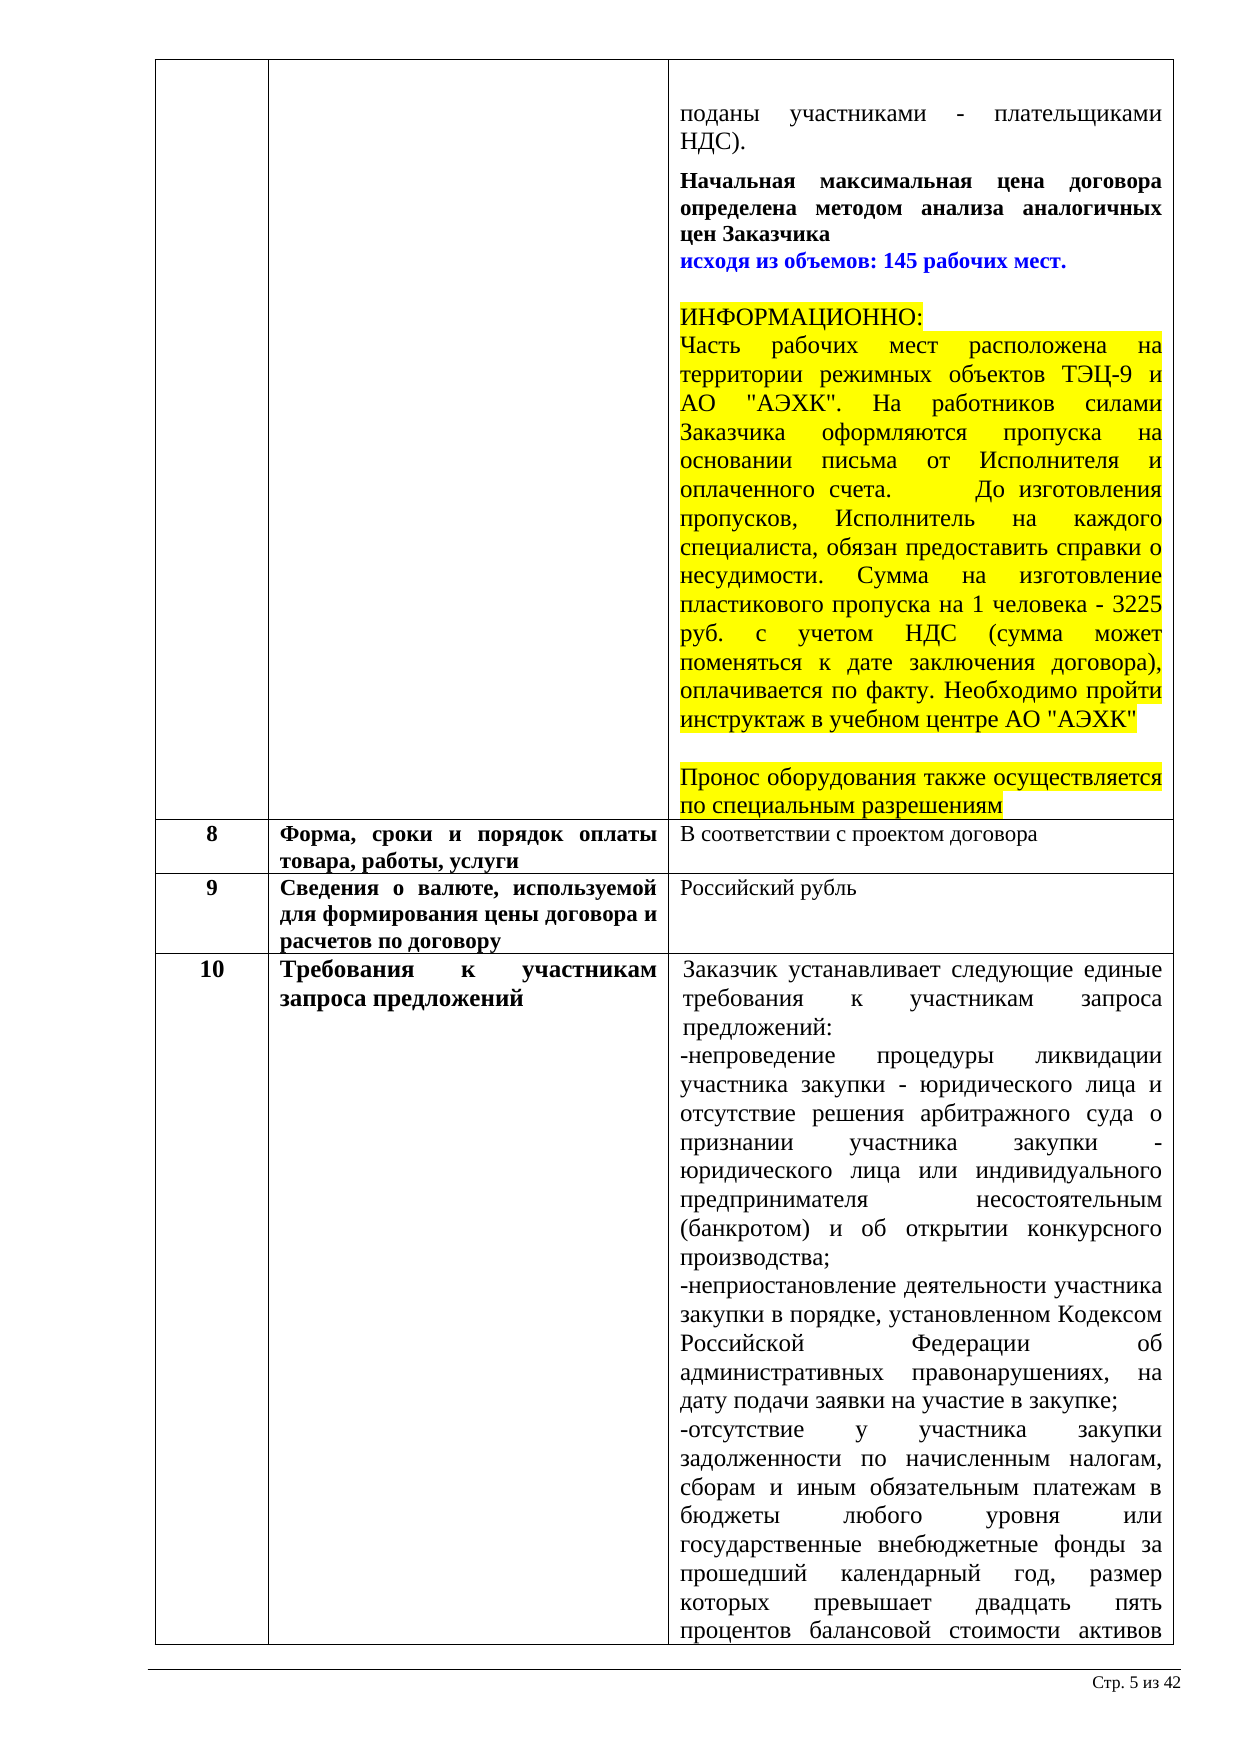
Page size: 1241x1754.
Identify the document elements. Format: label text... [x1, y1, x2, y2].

table_cell Сведения о валюте, используемой для формирования цены договора и расчетов по договору [269, 874, 668, 953]
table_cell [669, 954, 1173, 1644]
table_cell 10 [156, 954, 268, 1644]
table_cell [269, 60, 668, 819]
table_cell 7 [156, 60, 268, 819]
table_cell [669, 60, 1173, 819]
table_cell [269, 954, 668, 1644]
table_cell 9 [156, 874, 268, 953]
table_cell В соответствии с проектом договора [669, 820, 1173, 873]
table_cell 8 [156, 820, 268, 873]
table_cell Российский рубль [669, 874, 1173, 953]
table_cell Форма, сроки и порядок оплаты товара, работы, услуги [269, 820, 668, 873]
